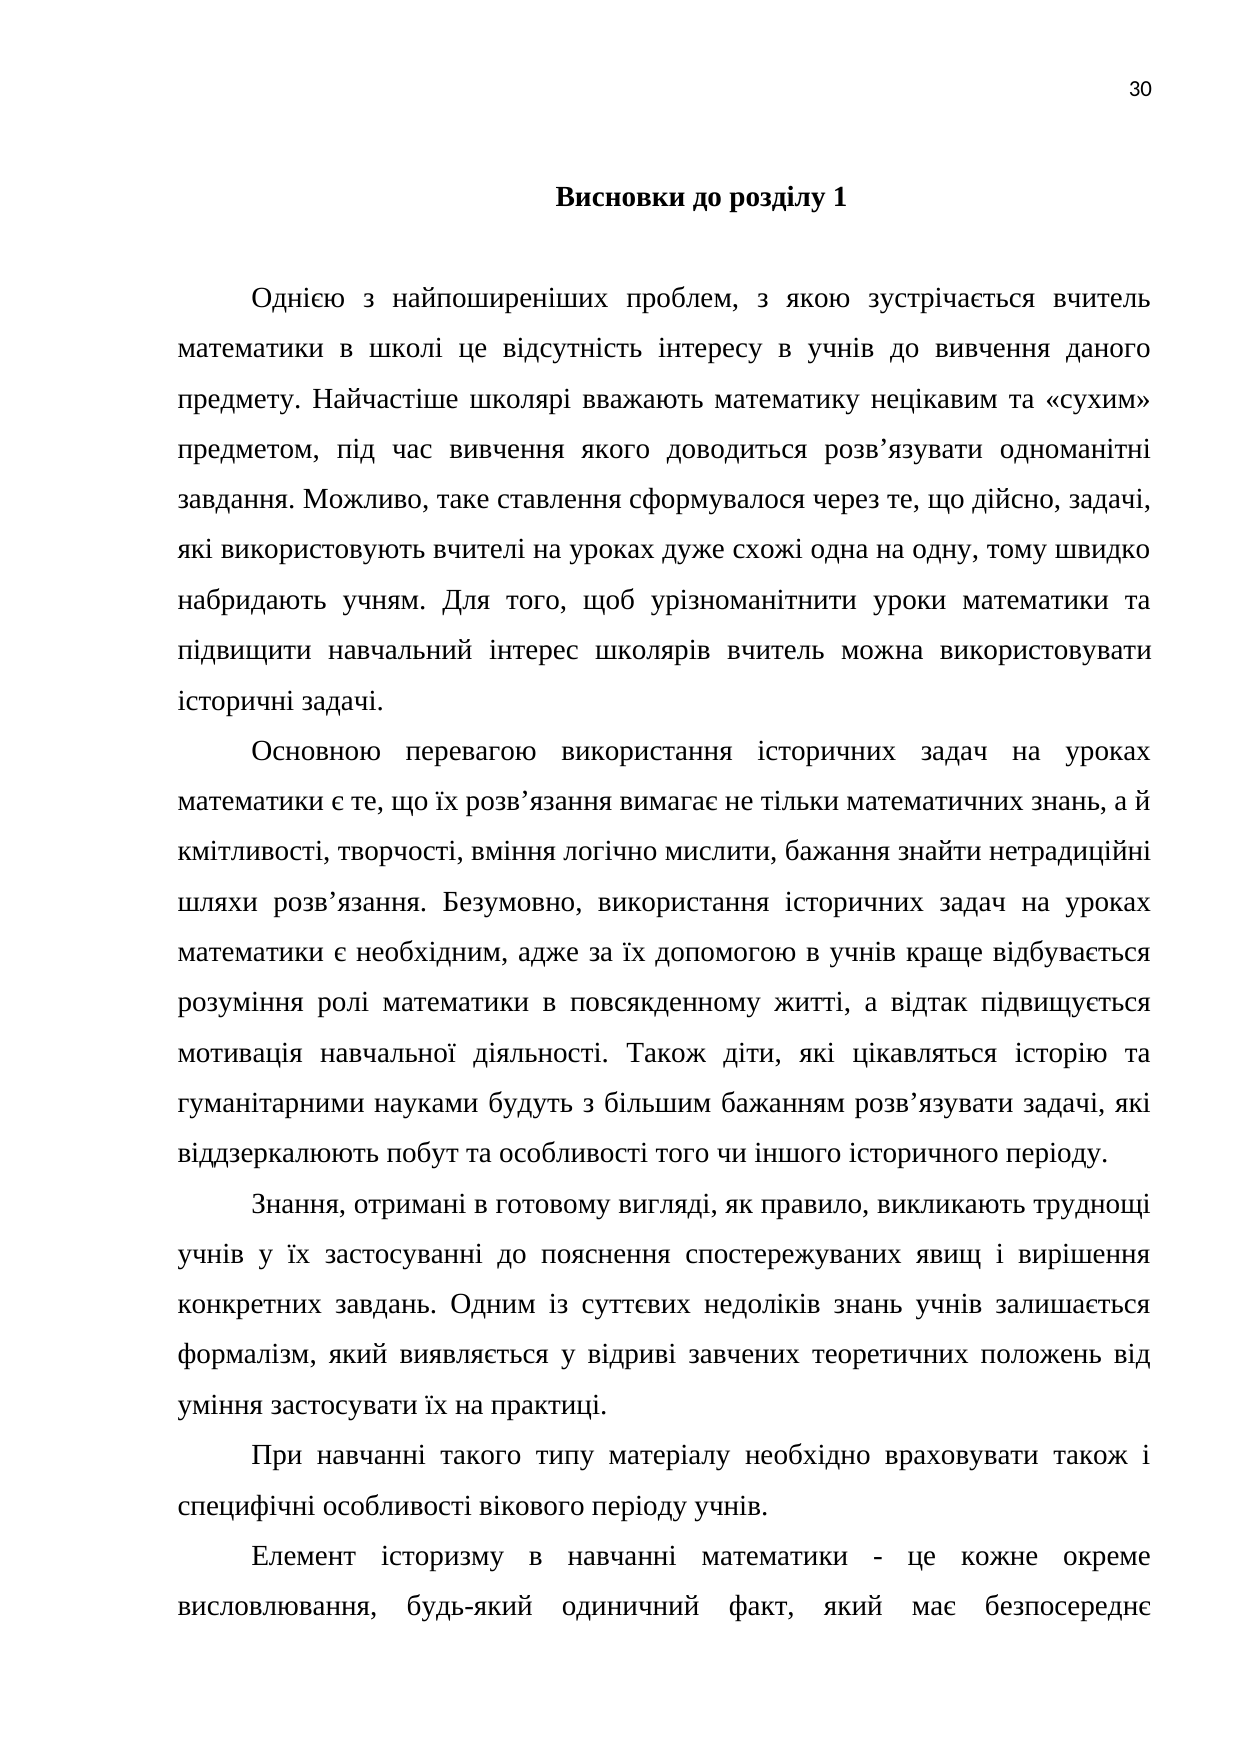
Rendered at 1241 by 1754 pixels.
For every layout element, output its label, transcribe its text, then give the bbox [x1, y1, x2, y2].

text Однією з найпоширеніших проблем, з якою зустрічається вчитель математики в школі це відсутність інтересу в учнів до вивчення даного предмету. Найчастіше школярі вважають математику нецікавим та «сухим» предметом, під час вивчення якого доводиться розв’язувати одноманітні завдання. Можливо, таке ставлення сформувалося через те, що дійсно, задачі, які використовують вчителі на уроках дуже схожі одна на одну, тому швидко набридають учням. Для того, щоб урізноманітнити уроки математики та підвищити навчальний інтерес школярів вчитель можна використовувати історичні задачі. [177, 280, 1152, 716]
text Знання, отримані в готовому вигляді, як правило, викликають труднощі учнів у їх застосуванні до пояснення спостережуваних явищ і вирішення конкретних завдань. Одним із суттєвих недоліків знань учнів залишається формалізм, який виявляється у відриві завчених теоретичних положень від уміння застосувати їх на практиці. [177, 1186, 1152, 1421]
text Основною перевагою використання історичних задач на уроках математики є те, що їх розв’язання вимагає не тільки математичних знань, а й кмітливості, творчості, вміння логічно мислити, бажання знайти нетрадиційні шляхи розв’язання. Безумовно, використання історичних задач на уроках математики є необхідним, адже за їх допомогою в учнів краще відбувається розуміння ролі математики в повсякденному житті, а відтак підвищується мотивація навчальної діяльності. Також діти, які цікавляться історію та гуманітарними науками будуть з більшим бажанням розв’язувати задачі, які віддзеркалюють побут та особливості того чи іншого історичного періоду. [177, 733, 1152, 1169]
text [177, 1538, 1152, 1622]
text Висновки до розділу 1 [177, 179, 1152, 213]
text При навчанні такого типу матеріалу необхідно враховувати також і специфічні особливості вікового періоду учнів. [177, 1437, 1152, 1521]
